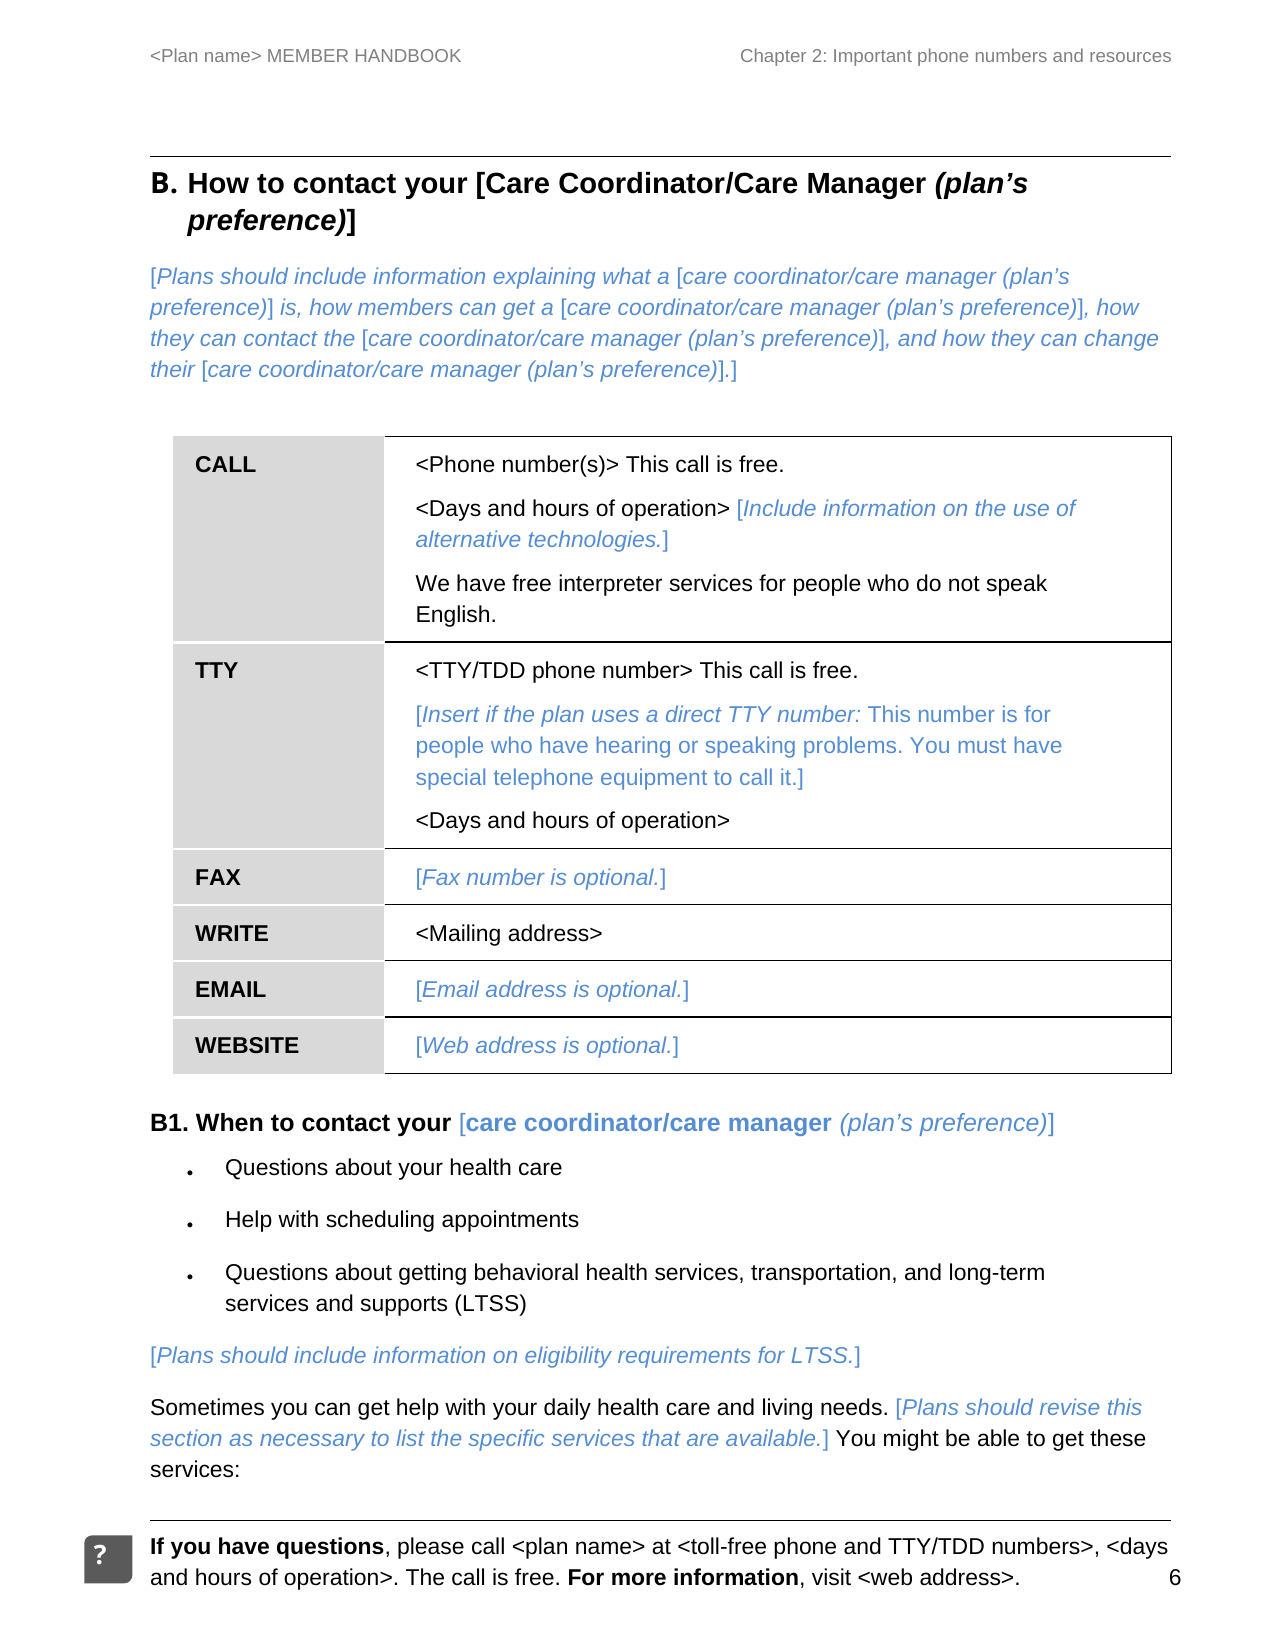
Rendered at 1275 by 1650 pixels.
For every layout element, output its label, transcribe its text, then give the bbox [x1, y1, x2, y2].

table_cell [Fax number is optional.] [385, 849, 1171, 904]
text [Plans should include information on eligibility requirements for LTSS.] [150, 1338, 1171, 1369]
text [Plans should include information explaining what a [care coordinator/care manager (plan’s preference)] is, how members can get a [care coordinator/care manager (plan’s preference)], how they can contact the [care coordinator/care manager (plan’s preference)], and how they can change their [care coordinator/care manager (plan’s preference)].] [150, 259, 1171, 384]
list Questions about your health care [187, 1151, 1096, 1182]
table_header <Phone number(s)> This call is free. <Days and hours of operation> [Include information on the use of alternative technologies.] We have free interpreter services for people who do not speak English. [385, 437, 1171, 641]
table_header CALL [173, 437, 384, 641]
table_cell [Web address is optional.] [385, 1018, 1171, 1073]
table_cell WRITE [173, 906, 384, 960]
table_cell <TTY/TDD phone number> This call is free. [Insert if the plan uses a direct TTY number: This number is for people who have hearing or speaking problems. You must have special telephone equipment to call it.] <Days and hours of operation> [385, 643, 1171, 848]
list Questions about getting behavioral health services, transportation, and long-term services and supports (LTSS) [187, 1255, 1096, 1317]
table_cell <Mailing address> [385, 905, 1171, 960]
text Sometimes you can get help with your daily health care and living needs. [Plans should revise this section as necessary to list the specific services that are available.] You might be able to get these services: [150, 1390, 1171, 1484]
table_cell EMAIL [173, 962, 384, 1016]
subtitle How to contact your [Care Coordinator/Care Manager (plan’s preference)] [150, 157, 1171, 238]
subtitle B1. When to contact your [care coordinator/care manager (plan’s preference)] [150, 1105, 1096, 1138]
list Help with scheduling appointments [187, 1203, 1096, 1234]
table_cell [Email address is optional.] [385, 961, 1171, 1016]
table_cell WEBSITE [173, 1019, 384, 1073]
table_cell TTY [173, 644, 384, 848]
table_cell FAX [173, 850, 384, 904]
